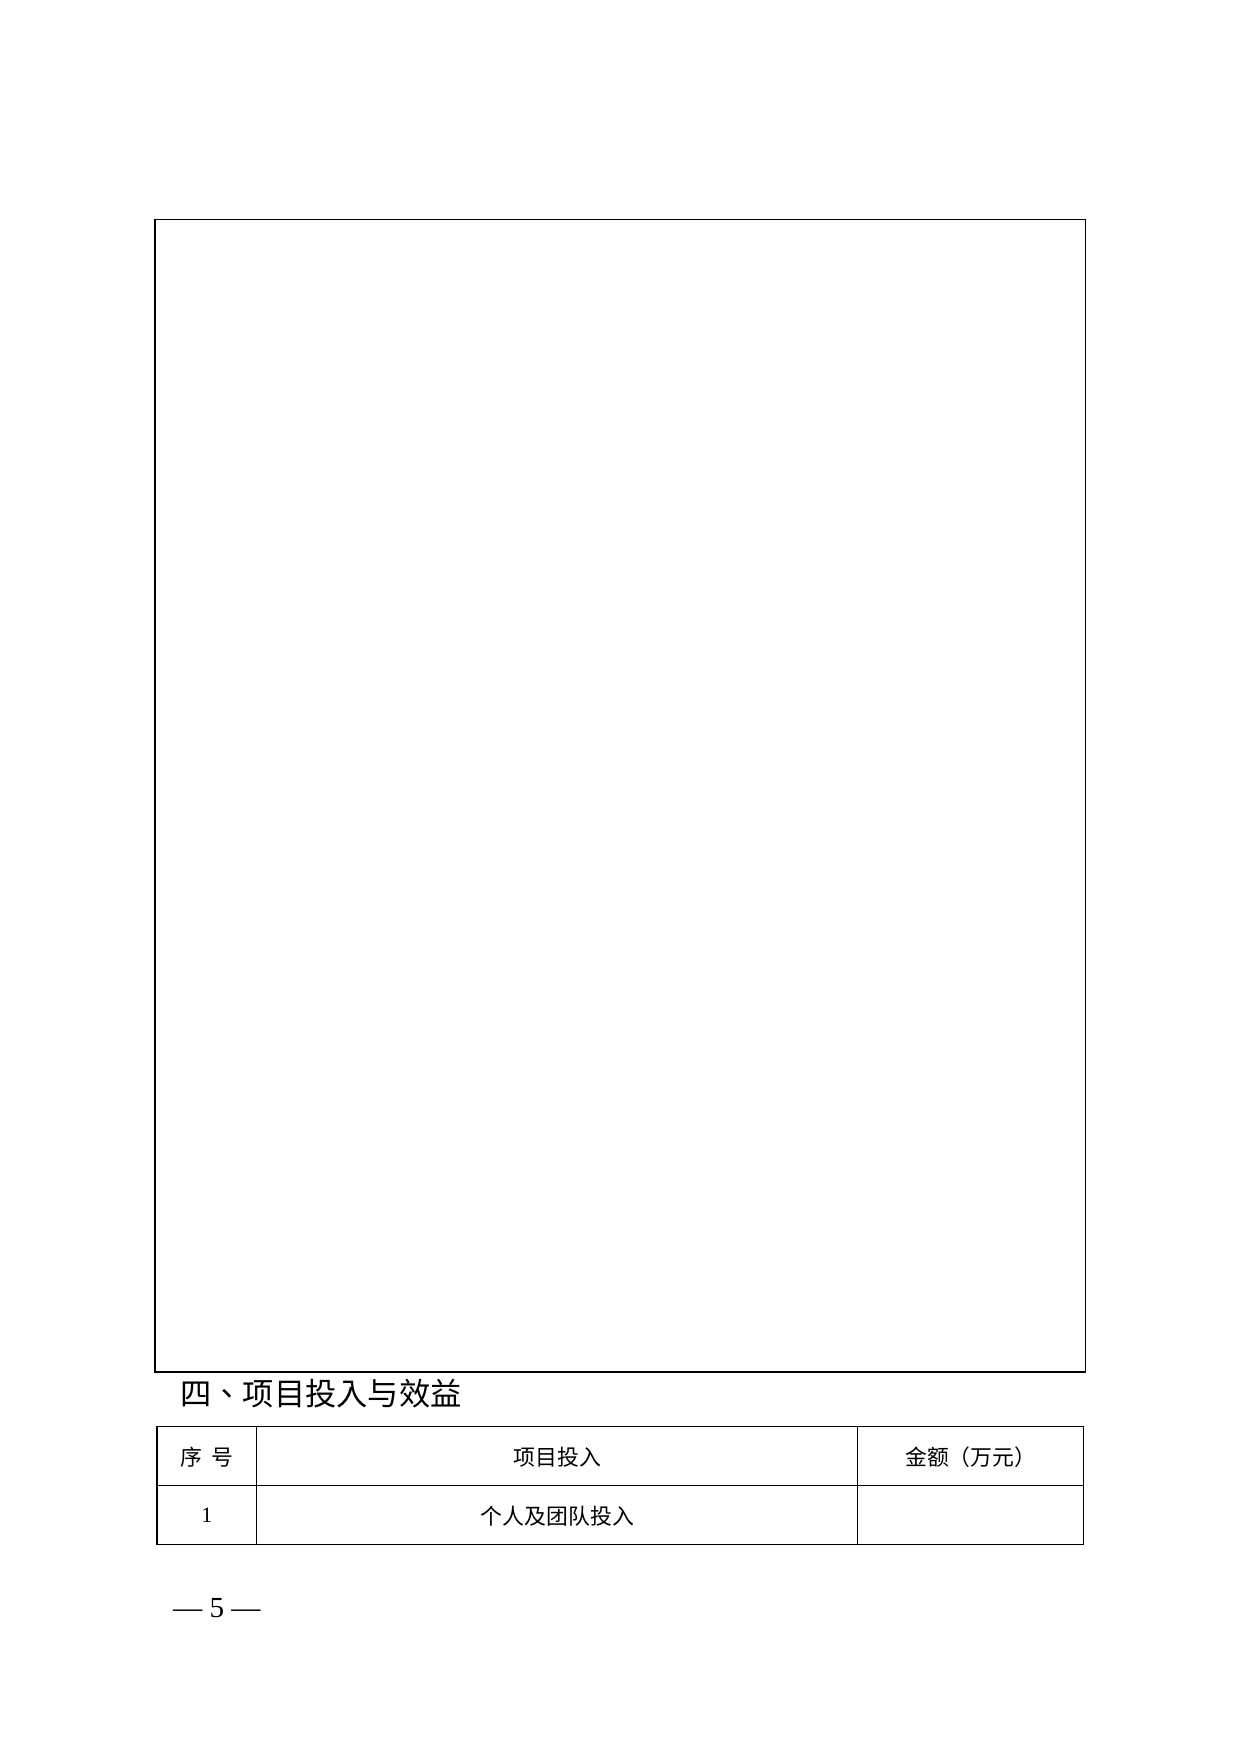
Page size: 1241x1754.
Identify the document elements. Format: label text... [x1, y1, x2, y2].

table_header 项目投入 [257, 1427, 857, 1485]
text 四、项目投入与效益 [180, 1373, 1075, 1415]
table_header 金额（万元） [858, 1427, 1083, 1485]
table_cell [858, 1486, 1083, 1544]
table_header 序 号 [158, 1427, 256, 1485]
table_cell 个人及团队投入 [257, 1486, 857, 1544]
table_cell [156, 220, 1085, 1371]
table_cell 1 [158, 1486, 256, 1544]
